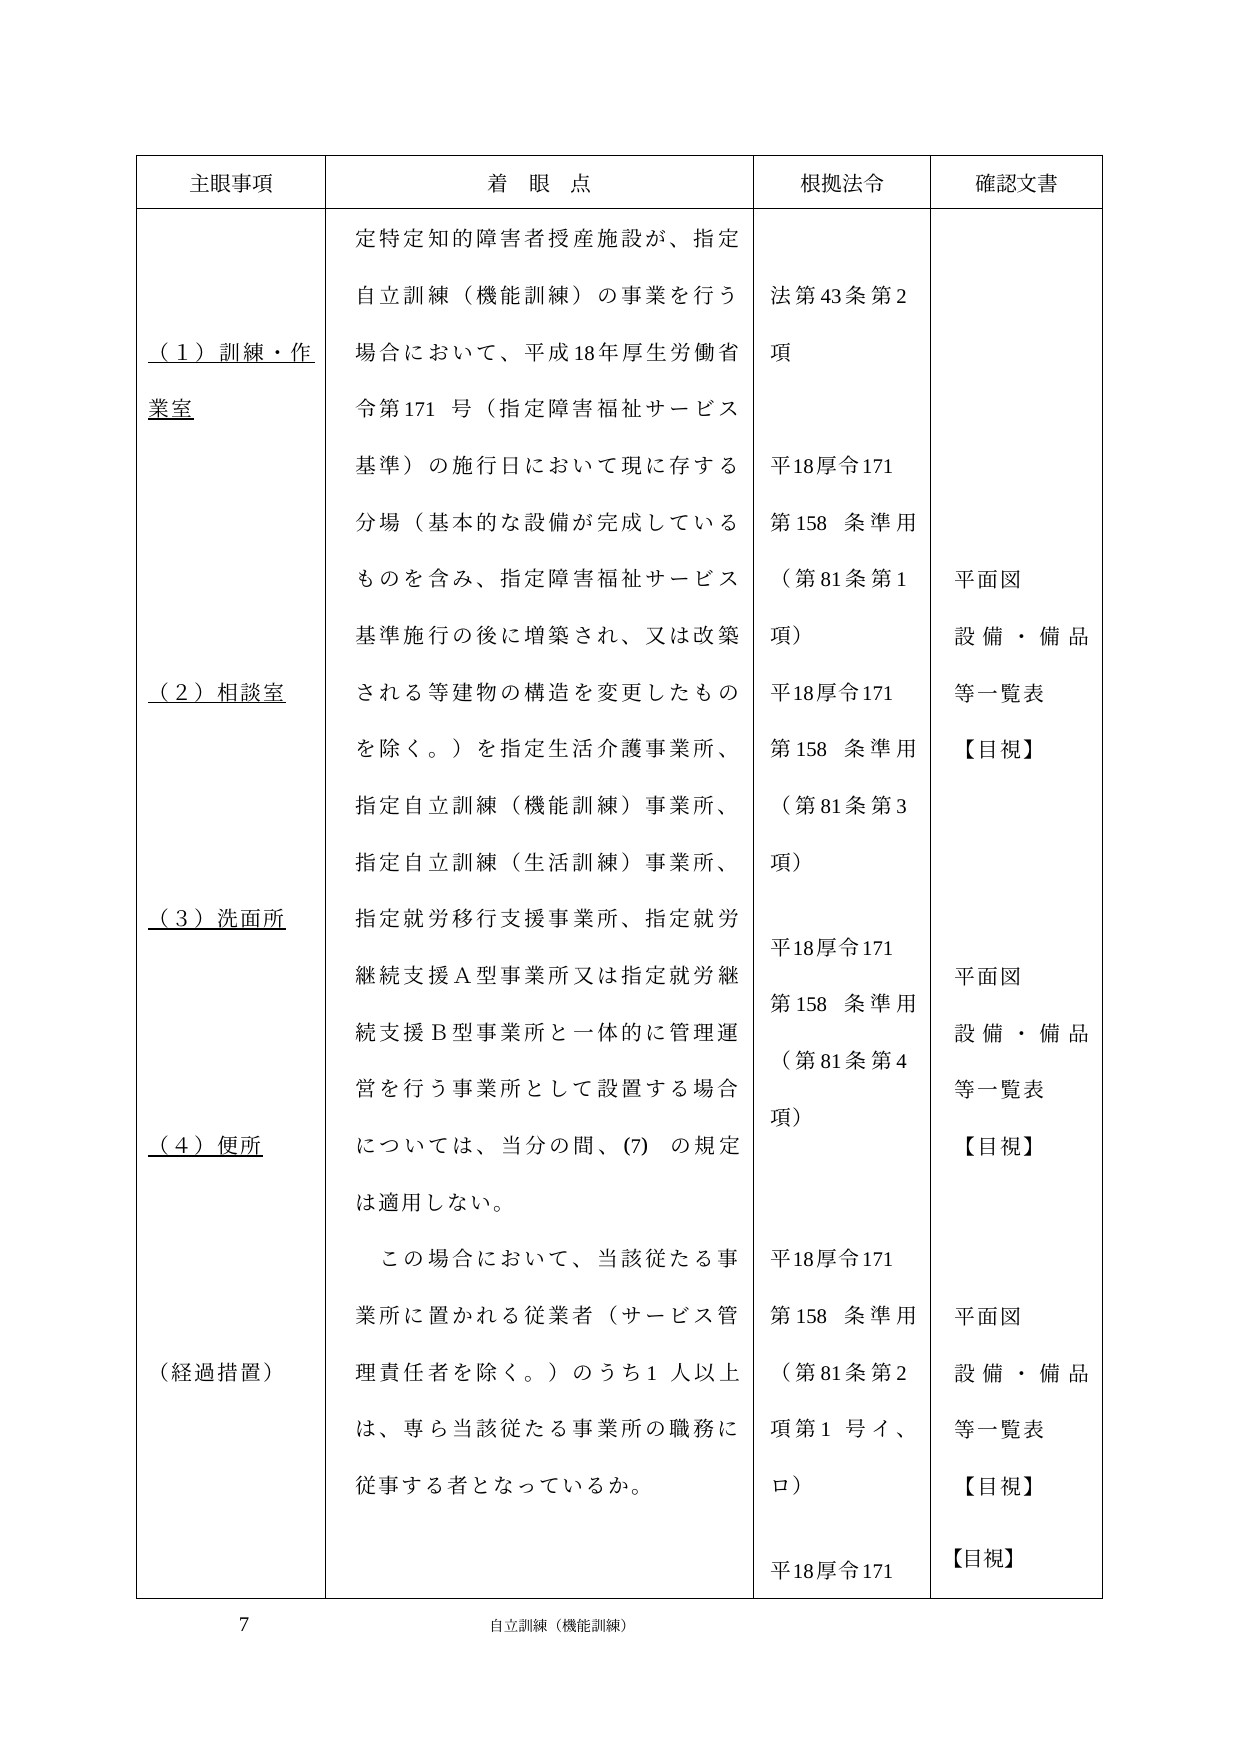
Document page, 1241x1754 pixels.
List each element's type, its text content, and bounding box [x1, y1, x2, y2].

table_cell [137, 209, 325, 1598]
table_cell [754, 209, 930, 1598]
table_header 着 眼 点 [326, 156, 753, 208]
table_header 根拠法令 [754, 156, 930, 208]
table_header 主眼事項 [137, 156, 325, 208]
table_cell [931, 209, 1102, 1598]
table_header 確認文書 [931, 156, 1102, 208]
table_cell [326, 209, 753, 1598]
